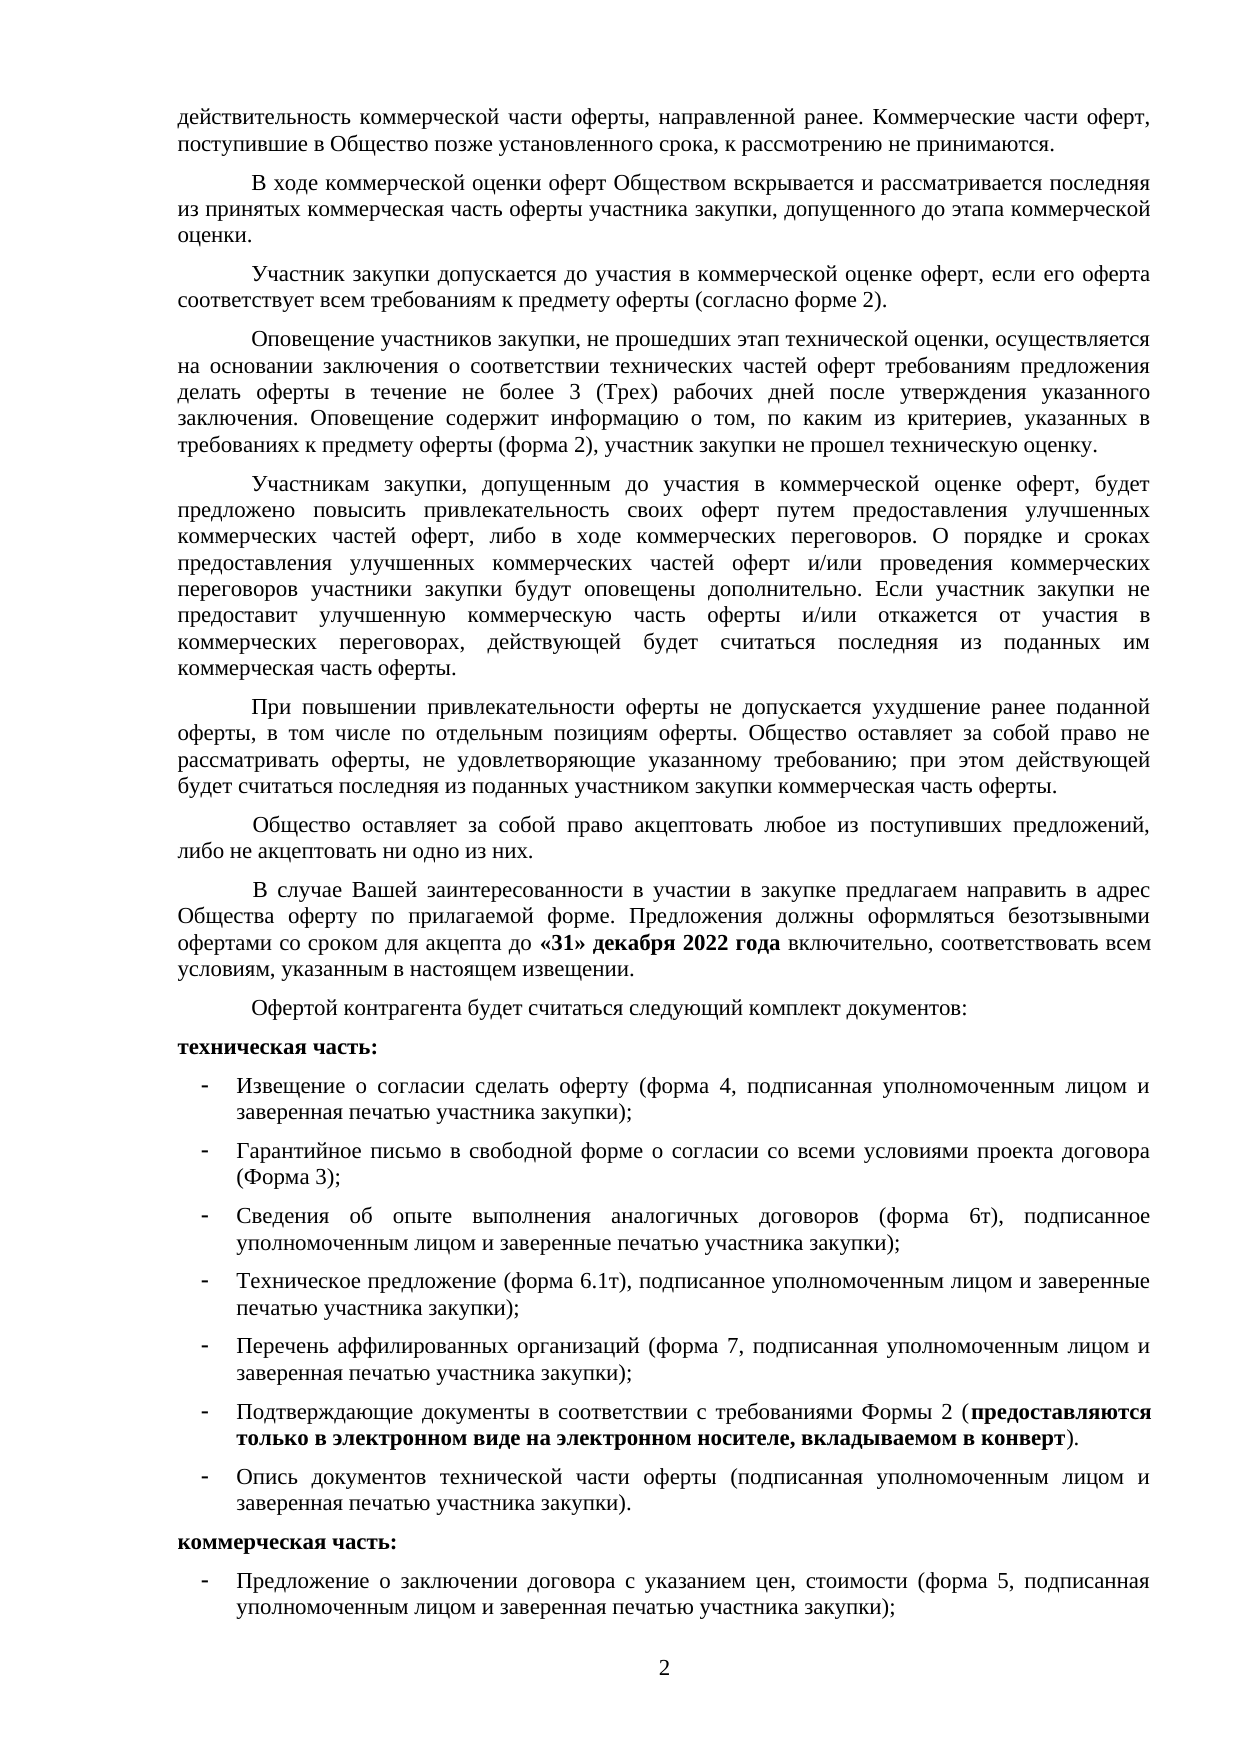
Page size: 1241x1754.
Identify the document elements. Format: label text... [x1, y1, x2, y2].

list Извещение о согласии сделать оферту (форма 4, подписанная уполномоченным лицом и заверенная печатью участника закупки); [201, 1072, 1152, 1124]
text Офертой контрагента будет считаться следующий комплект документов: [177, 994, 1152, 1020]
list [177, 103, 1152, 156]
list Гарантийное письмо в свободной форме о согласии со всеми условиями проекта договора (Форма 3); [201, 1137, 1152, 1190]
list Предложение о заключении договора с указанием цен, стоимости (форма 5, подписанная уполномоченным лицом и заверенная печатью участника закупки); [201, 1567, 1152, 1620]
list Участникам закупки, допущенным до участия в коммерческой оценке оферт, будет предложено повысить привлекательность своих оферт путем предоставления улучшенных коммерческих частей оферт, либо в ходе коммерческих переговоров. О порядке и сроках предоставления улучшенных коммерческих частей оферт и/или проведения коммерческих переговоров участники закупки будут оповещены дополнительно. Если участник закупки не предоставит улучшенную коммерческую часть оферты и/или откажется от участия в коммерческих переговорах, действующей будет считаться последняя из поданных им коммерческая часть оферты. [177, 470, 1152, 681]
list В ходе коммерческой оценки оферт Обществом вскрывается и рассматривается последняя из принятых коммерческая часть оферты участника закупки, допущенного до этапа коммерческой оценки. [177, 169, 1152, 248]
list Участник закупки допускается до участия в коммерческой оценке оферт, если его оферта соответствует всем требованиям к предмету оферты (согласно форме 2). [177, 260, 1152, 313]
text В случае Вашей заинтересованности в участии в закупке предлагаем направить в адрес Общества оферту по прилагаемой форме. Предложения должны оформляться безотзывными офертами со сроком для акцепта до «31» декабря 2022 года включительно, соответствовать всем условиям, указанным в настоящем извещении. [177, 876, 1152, 982]
text техническая часть: [177, 1033, 1152, 1059]
list При повышении привлекательности оферты не допускается ухудшение ранее поданной оферты, в том числе по отдельным позициям оферты. Общество оставляет за собой право не рассматривать оферты, не удовлетворяющие указанному требованию; при этом действующей будет считаться последняя из поданных участником закупки коммерческая часть оферты. [177, 693, 1152, 798]
list Опись документов технической части оферты (подписанная уполномоченным лицом и заверенная печатью участника закупки). [201, 1463, 1152, 1516]
list Сведения об опыте выполнения аналогичных договоров (форма 6т), подписанное уполномоченным лицом и заверенные печатью участника закупки); [201, 1202, 1152, 1255]
text Общество оставляет за собой право акцептовать любое из поступивших предложений, либо не акцептовать ни одно из них. [177, 811, 1152, 864]
list Оповещение участников закупки, не прошедших этап технической оценки, осуществляется на основании заключения о соответствии технических частей оферт требованиям предложения делать оферты в течение не более 3 (Трех) рабочих дней после утверждения указанного заключения. Оповещение содержит информацию о том, по каким из критериев, указанных в требованиях к предмету оферты (форма 2), участник закупки не прошел техническую оценку. [177, 325, 1152, 457]
list Перечень аффилированных организаций (форма 7, подписанная уполномоченным лицом и заверенная печатью участника закупки); [201, 1333, 1152, 1385]
list Подтверждающие документы в соответствии с требованиями Формы 2 (предоставляются только в электронном виде на электронном носителе, вкладываемом в конверт). [201, 1398, 1152, 1451]
text коммерческая часть: [177, 1528, 1152, 1554]
list Техническое предложение (форма 6.1т), подписанное уполномоченным лицом и заверенные печатью участника закупки); [201, 1267, 1152, 1320]
